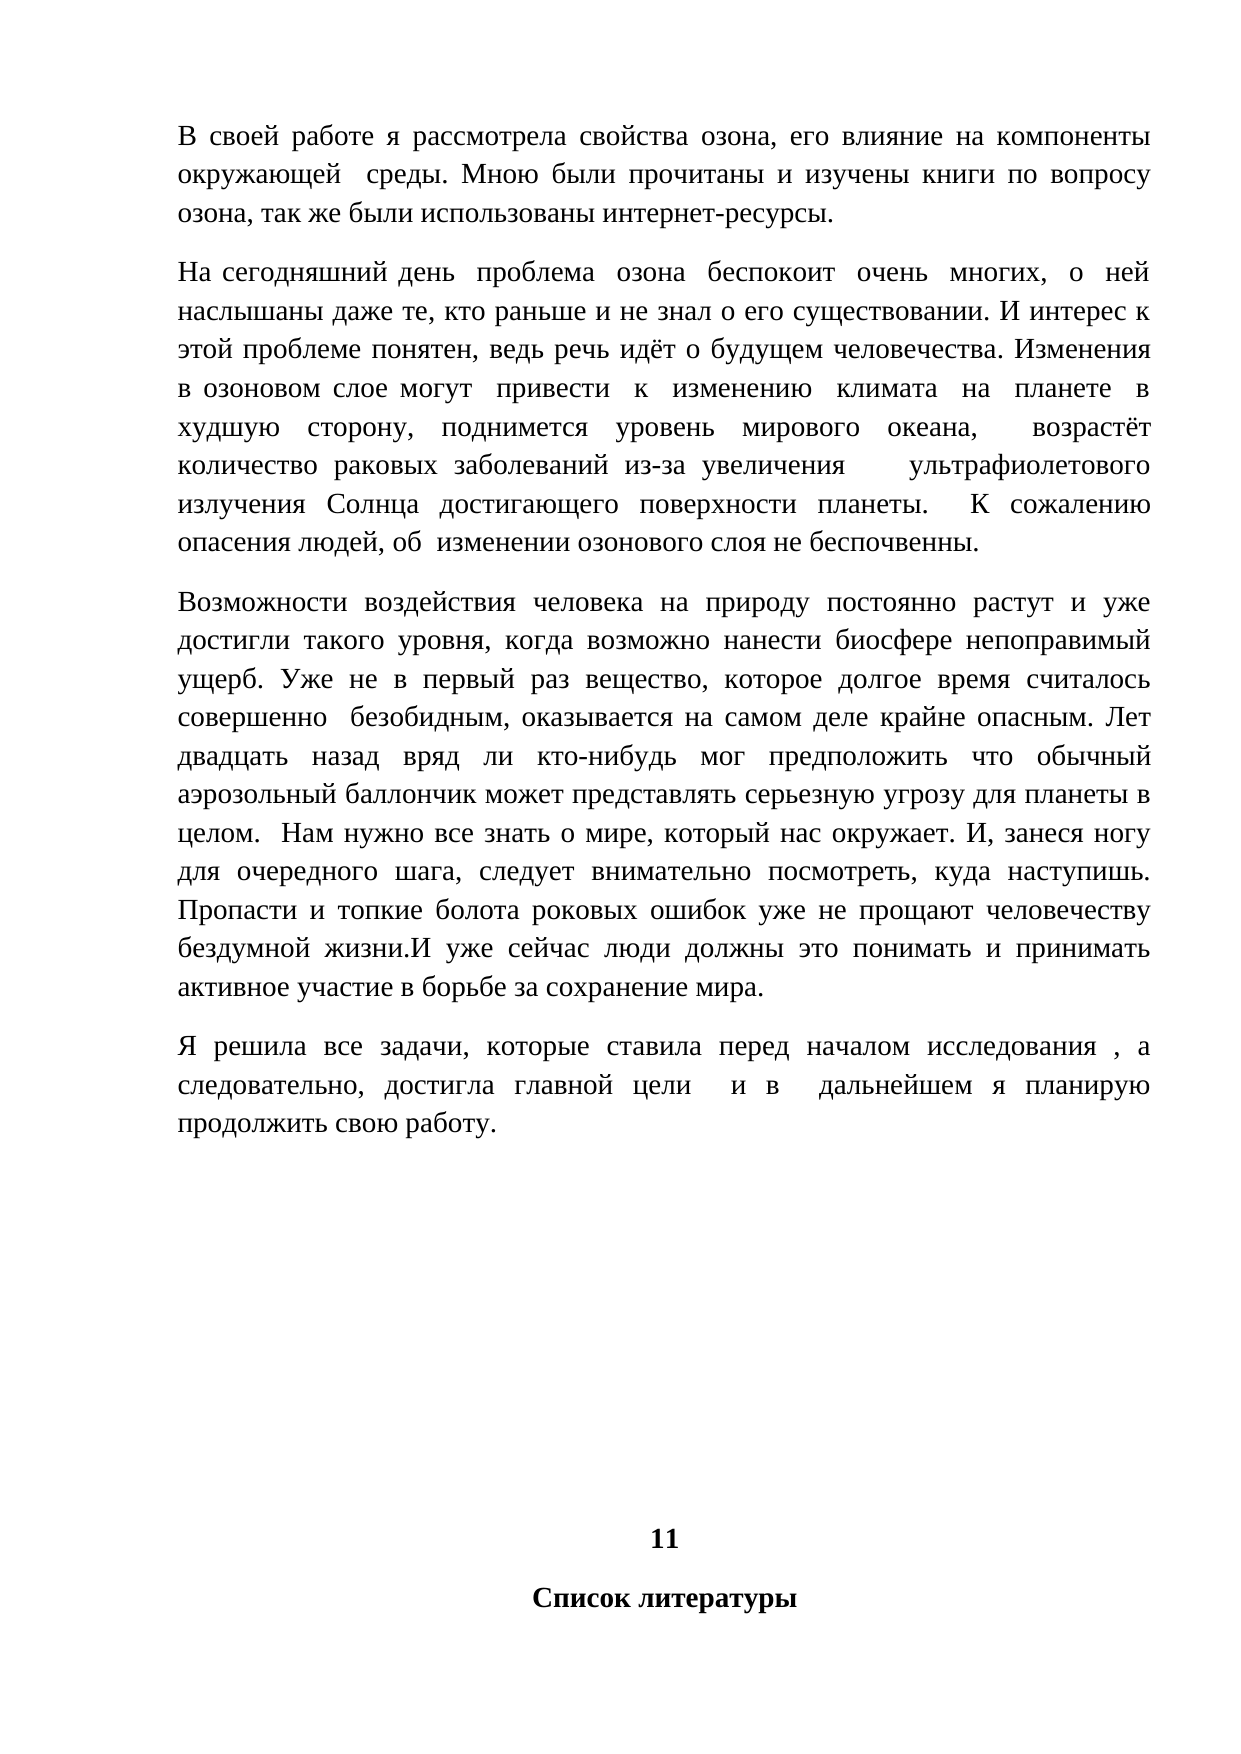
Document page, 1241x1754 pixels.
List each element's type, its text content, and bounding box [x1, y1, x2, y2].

text На сегодняшний день проблема озона беспокоит очень многих, о ней наслышаны даже те, кто раньше и не знал о его существовании. И интерес к этой проблеме понятен, ведь речь идёт о будущем человечества. Изменения в озоновом слое могут привести к изменению климата на планете в худшую сторону, поднимется уровень мирового океана, возрастёт количество раковых заболеваний из-за увеличения ультрафиолетового излучения Солнца достигающего поверхности планеты. К сожалению опасения людей, об изменении озонового слоя не беспочвенны. [177, 254, 1152, 558]
text Возможности воздействия человека на природу постоянно растут и уже достигли такого уровня, когда возможно нанести биосфере непоправимый ущерб. Уже не в первый раз вещество, которое долгое время считалось совершенно безобидным, оказывается на самом деле крайне опасным. Лет двадцать назад вряд ли кто-нибудь мог предположить что обычный аэрозольный баллончик может представлять серьезную угрозу для планеты в целом. Нам нужно все знать о мире, который нас окружает. И, занеся ногу для очередного шага, следует внимательно посмотреть, куда наступишь. Пропасти и топкие болота роковых ошибок уже не прощают человечеству бездумной жизни.И уже сейчас люди должны это понимать и принимать активное участие в борьбе за сохранение мира. [177, 584, 1152, 1003]
text 11 [177, 1521, 1152, 1555]
text В своей работе я рассмотрела свойства озона, его влияние на компоненты окружающей среды. Мною были прочитаны и изучены книги по вопросу озона, так же были использованы интернет-ресурсы. [177, 118, 1152, 229]
text Список литературы [177, 1581, 1152, 1614]
text Я решила все задачи, которые ставила перед началом исследования , а следовательно, достигла главной цели и в дальнейшем я планирую продолжить свою работу. [177, 1028, 1152, 1139]
